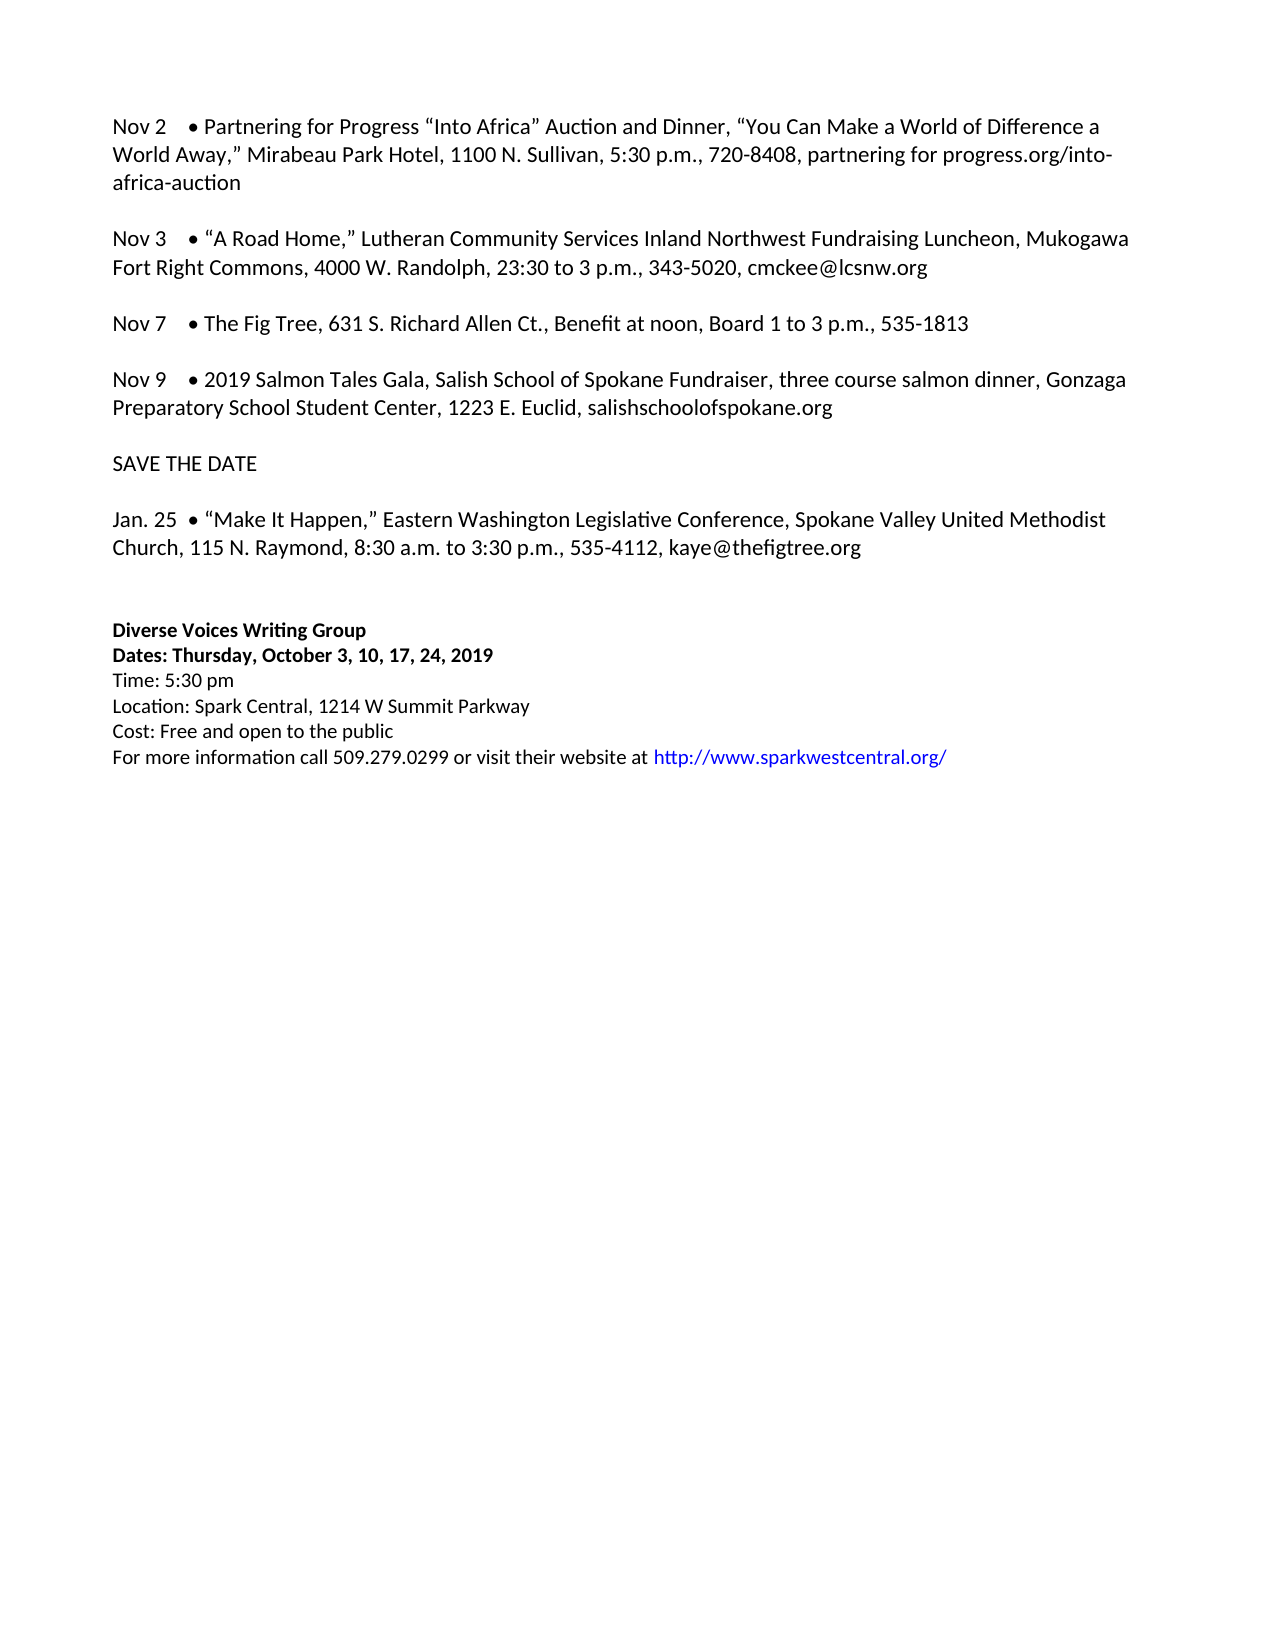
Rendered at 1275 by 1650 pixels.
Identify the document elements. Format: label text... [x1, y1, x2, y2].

text Nov 7 • The Fig Tree, 631 S. Richard Allen Ct., Benefit at noon, Board 1 to 3 p.m., 535-1813 [112, 309, 1162, 337]
text Time: 5:30 pm [112, 668, 1162, 693]
text Diverse Voices Writing Group [112, 617, 1162, 642]
text Dates: Thursday, October 3, 10, 17, 24, 2019 [112, 642, 1162, 668]
text For more information call 509.279.0299 or visit their website at http://www.sparkwestcentral.org/ [112, 744, 1162, 769]
text Cost: Free and open to the public [112, 718, 1162, 744]
text SAVE THE DATE [112, 449, 1162, 477]
text Jan. 25 • “Make It Happen,” Eastern Washington Legislative Conference, Spokane Valley United Methodist Church, 115 N. Raymond, 8:30 a.m. to 3:30 p.m., 535-4112, kaye@thefigtree.org [112, 505, 1162, 561]
text Nov 2 • Partnering for Progress “Into Africa” Auction and Dinner, “You Can Make a World of Difference a World Away,” Mirabeau Park Hotel, 1100 N. Sullivan, 5:30 p.m., 720-8408, partnering for progress.org/into-africa-auction [112, 112, 1162, 197]
text Location: Spark Central, 1214 W Summit Parkway [112, 693, 1162, 718]
text Nov 3 • “A Road Home,” Lutheran Community Services Inland Northwest Fundraising Luncheon, Mukogawa Fort Right Commons, 4000 W. Randolph, 23:30 to 3 p.m., 343-5020, cmckee@lcsnw.org [112, 224, 1162, 281]
text Nov 9 • 2019 Salmon Tales Gala, Salish School of Spokane Fundraiser, three course salmon dinner, Gonzaga Preparatory School Student Center, 1223 E. Euclid, salishschoolofspokane.org [112, 365, 1162, 421]
